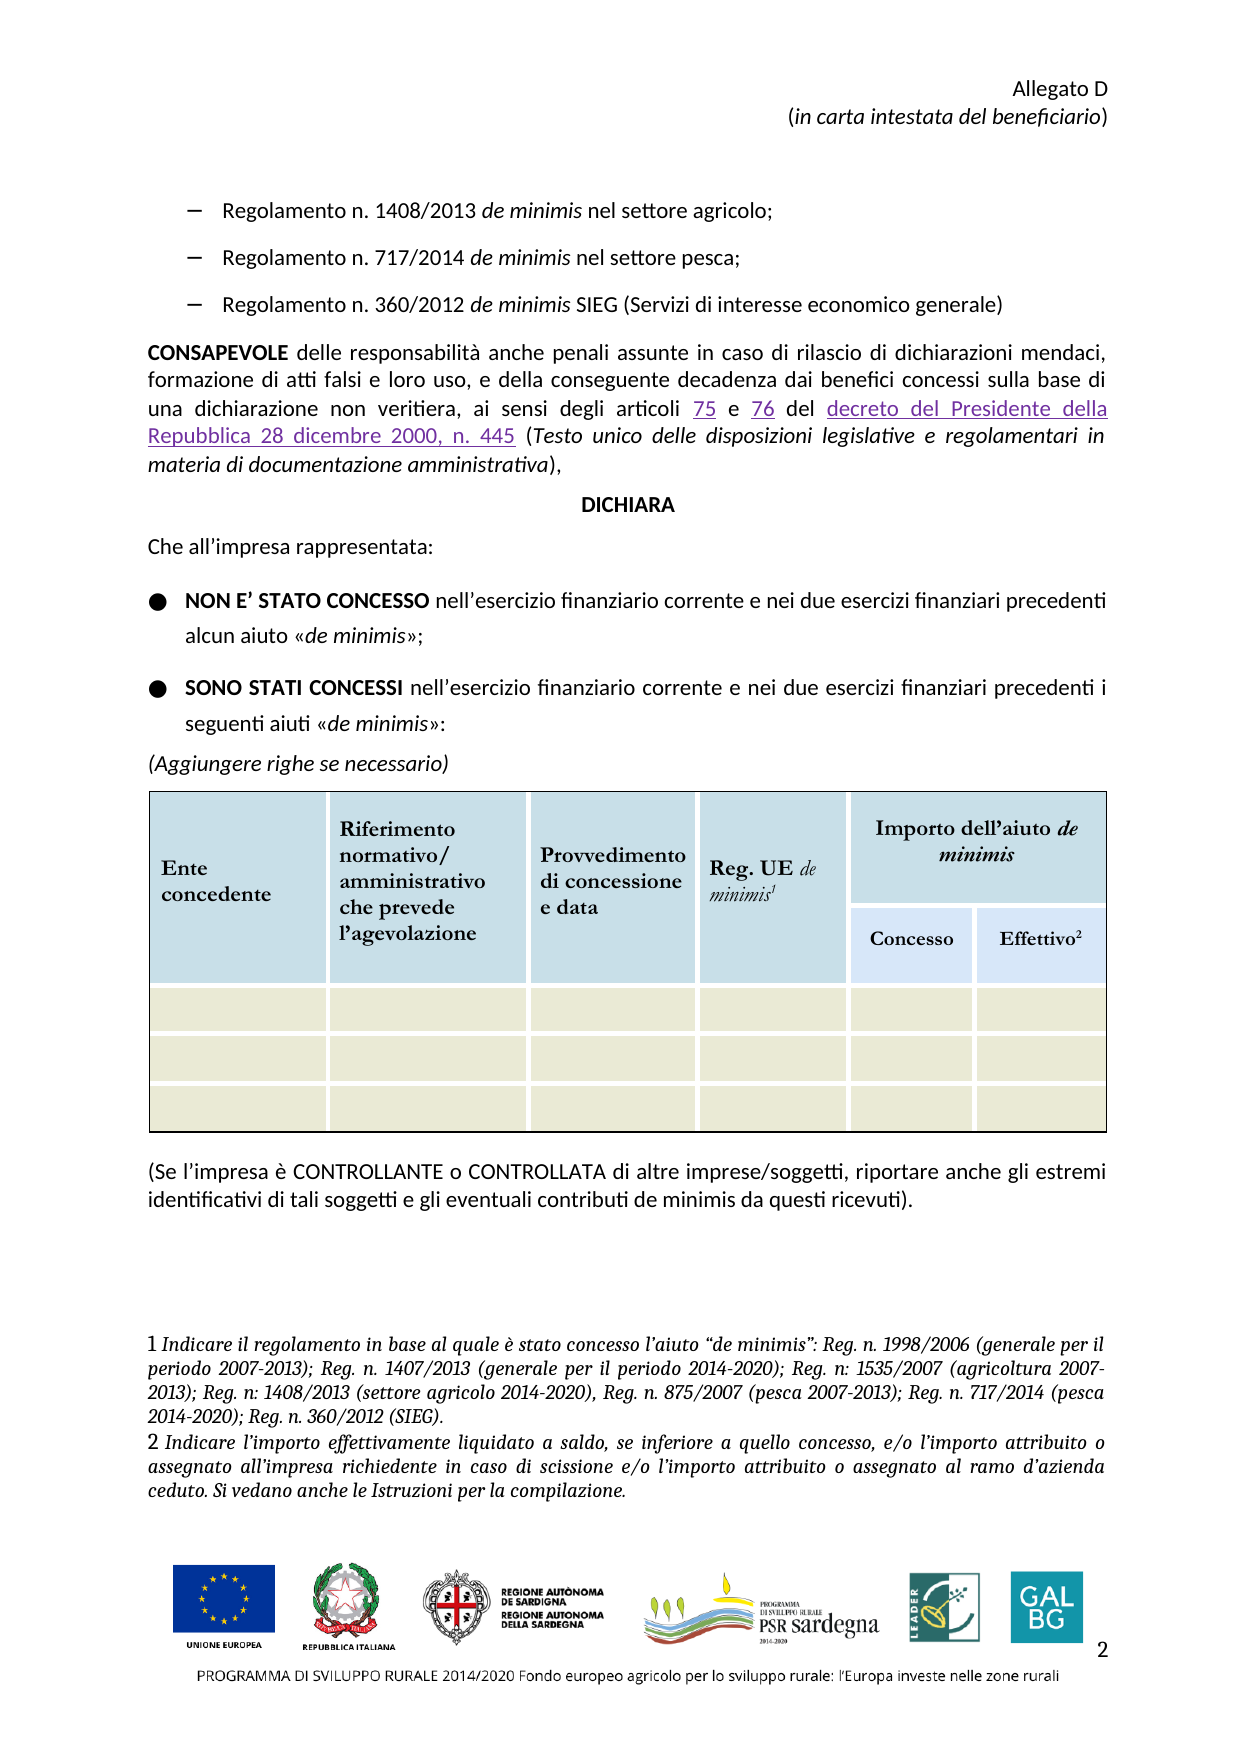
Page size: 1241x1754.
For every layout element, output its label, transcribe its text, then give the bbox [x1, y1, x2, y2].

table_cell Concesso [851, 908, 972, 983]
table_cell [977, 1036, 1106, 1081]
table_cell [851, 1086, 972, 1131]
table_cell [330, 988, 526, 1031]
table_cell [150, 1086, 326, 1131]
table_header Riferimento normativo/ amministrativo che prevede l’agevolazione [330, 792, 526, 983]
table_cell [700, 1036, 846, 1081]
table_cell [700, 988, 846, 1031]
table_cell [531, 1086, 695, 1131]
text DICHIARA [148, 490, 1108, 518]
text (Aggiungere righe se necessario) [148, 749, 1108, 777]
table_header Provvedimento di concessione e data [531, 792, 695, 983]
table_header Importo dell’aiuto de minimis [851, 792, 1106, 903]
text (Se l’impresa è CONTROLLANTE o CONTROLLATA di altre imprese/soggetti, riportare anche gli estremi identificativi di tali soggetti e gli eventuali contributi de minimis da questi ricevuti). [148, 1157, 1108, 1213]
list Regolamento n. 360/2012 de minimis SIEG (Servizi di interesse economico generale) [185, 278, 1108, 325]
text Che all’impresa rappresentata: [148, 532, 1108, 560]
table_cell [330, 1086, 526, 1131]
list Regolamento n. 1408/2013 de minimis nel settore agricolo; [185, 184, 1108, 231]
list NON E’ STATO CONCESSO nell’esercizio finanziario corrente e nei due esercizi finanziari precedenti alcun aiuto «de minimis»; [148, 574, 1108, 649]
table_cell [330, 1036, 526, 1081]
table_header Reg. UE de minimis [700, 792, 846, 983]
table_cell [851, 988, 972, 1031]
picture [157, 1544, 1098, 1701]
table_cell [700, 1086, 846, 1131]
list Regolamento n. 717/2014 de minimis nel settore pesca; [185, 231, 1108, 278]
table_cell Effettivo [977, 908, 1106, 983]
table_cell [531, 1036, 695, 1081]
table_cell [150, 1036, 326, 1081]
table_cell [531, 988, 695, 1031]
table_cell [977, 1086, 1106, 1131]
table_cell [150, 988, 326, 1031]
list SONO STATI CONCESSI nell’esercizio finanziario corrente e nei due esercizi finanziari precedenti i seguenti aiuti «de minimis»: [148, 662, 1108, 737]
table_header Ente concedente [150, 792, 326, 983]
table_cell [977, 988, 1106, 1031]
table_cell [851, 1036, 972, 1081]
text CONSAPEVOLE delle responsabilità anche penali assunte in caso di rilascio di dichiarazioni mendaci, formazione di atti falsi e loro uso, e della conseguente decadenza dai benefici concessi sulla base di una dichiarazione non veritiera, ai sensi degli articoli 75 e 76 del decreto del Presidente della Repubblica 28 dicembre 2000, n. 445 (Testo unico delle disposizioni legislative e regolamentari in materia di documentazione amministrativa), [148, 338, 1108, 478]
